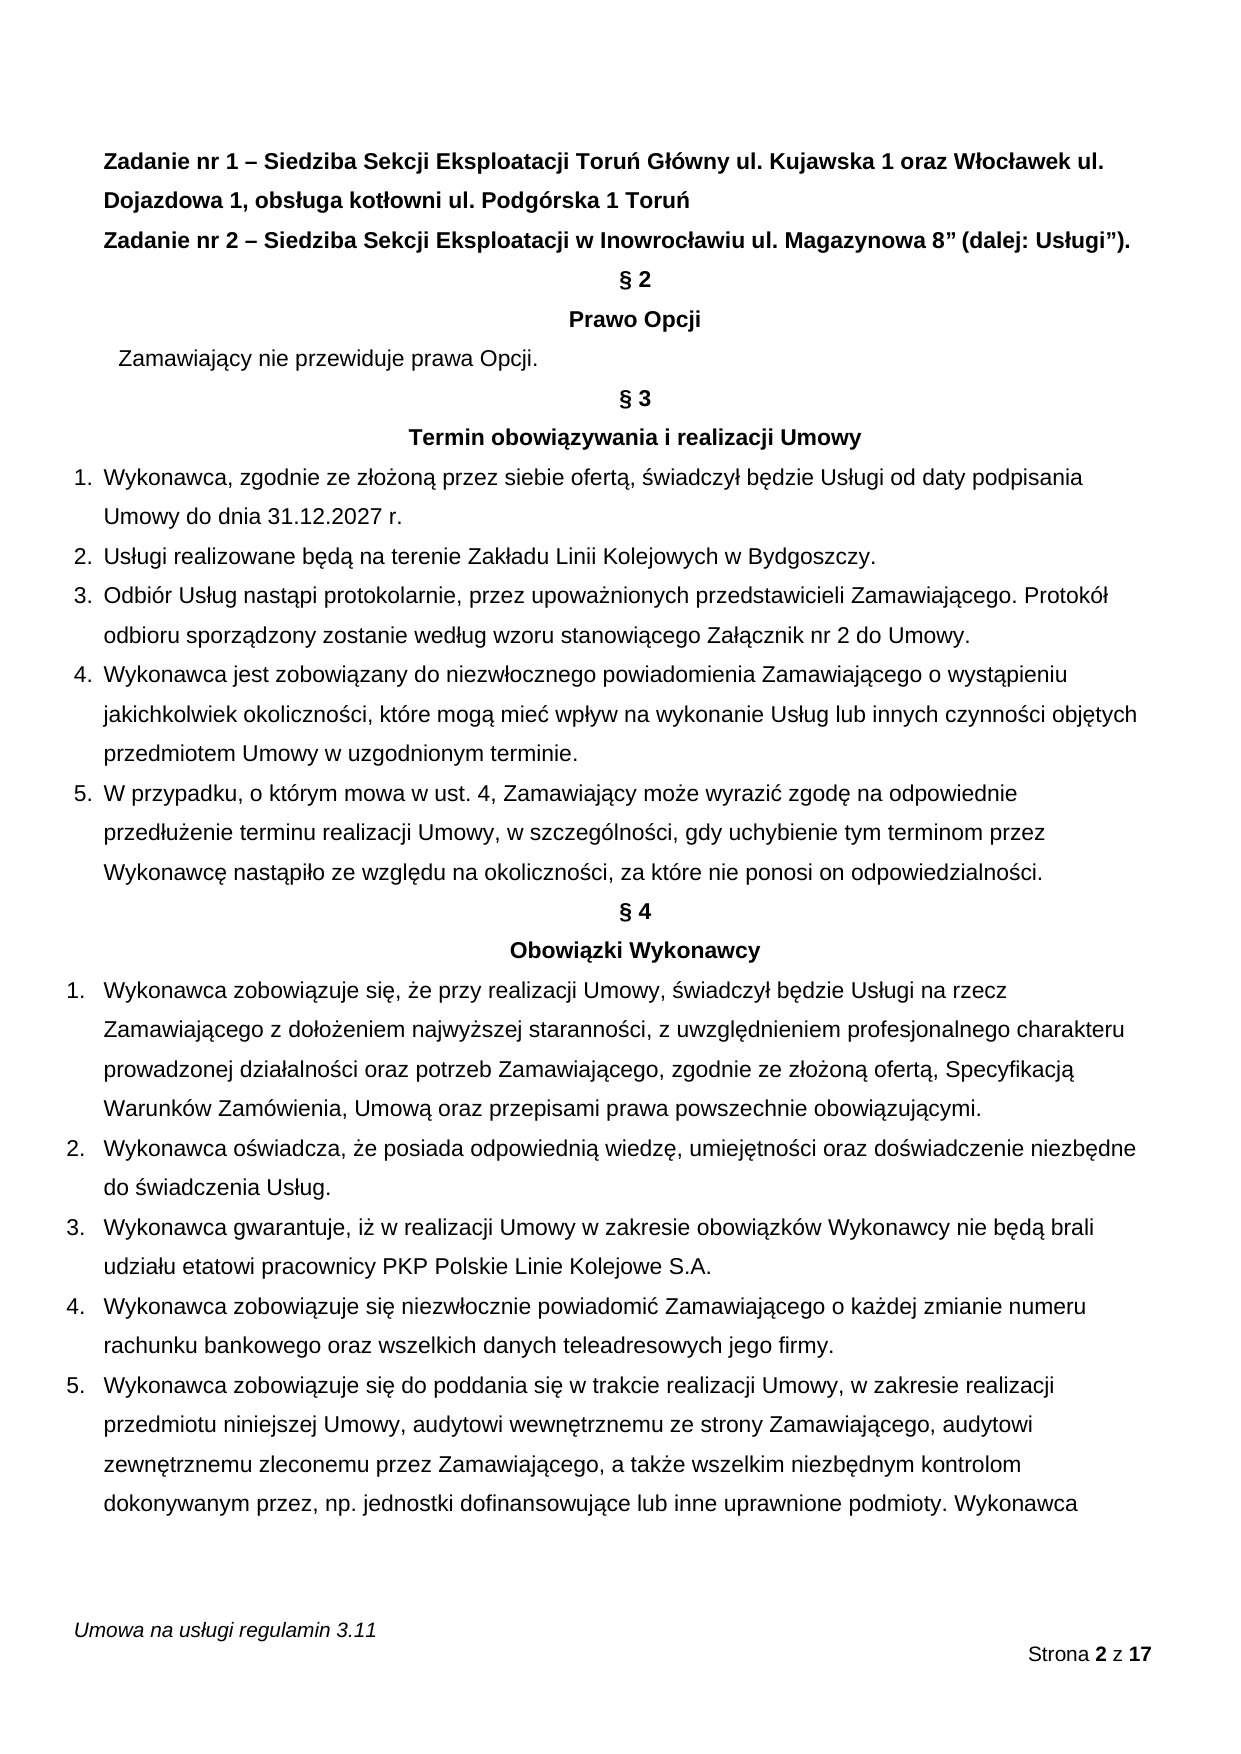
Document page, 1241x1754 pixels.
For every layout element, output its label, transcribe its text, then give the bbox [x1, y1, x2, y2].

text Prawo Opcji [118, 306, 1152, 332]
list Wykonawca oświadcza, że posiada odpowiednią wiedzę, umiejętności oraz doświadczenie niezbędne do świadczenia Usług. [66, 1135, 1152, 1201]
text Zadanie nr 1 – Siedziba Sekcji Eksploatacji Toruń Główny ul. Kujawska 1 oraz Włocławek ul. Dojazdowa 1, obsługa kotłowni ul. Podgórska 1 Toruń [103, 148, 1152, 213]
list Wykonawca, zgodnie ze złożoną przez siebie ofertą, świadczył będzie Usługi od daty podpisania Umowy do dnia 31.12.2027 r. [74, 464, 1152, 529]
text Zamawiający nie przewiduje prawa Opcji. [118, 345, 1152, 372]
text Obowiązki Wykonawcy [118, 937, 1152, 964]
list Odbiór Usług nastąpi protokolarnie, przez upoważnionych przedstawicieli Zamawiającego. Protokół odbioru sporządzony zostanie według wzoru stanowiącego Załącznik nr 2 do Umowy. [74, 582, 1152, 648]
list W przypadku, o którym mowa w ust. 4, Zamawiający może wyrazić zgodę na odpowiednie przedłużenie terminu realizacji Umowy, w szczególności, gdy uchybienie tym terminom przez Wykonawcę nastąpiło ze względu na okoliczności, za które nie ponosi on odpowiedzialności. [74, 779, 1152, 885]
text § 2 [118, 266, 1152, 293]
text § 4 [118, 898, 1152, 924]
list Wykonawca jest zobowiązany do niezwłocznego powiadomienia Zamawiającego o wystąpieniu jakichkolwiek okoliczności, które mogą mieć wpływ na wykonanie Usług lub innych czynności objętych przedmiotem Umowy w uzgodnionym terminie. [74, 661, 1152, 766]
text Termin obowiązywania i realizacji Umowy [118, 424, 1152, 451]
list Wykonawca zobowiązuje się niezwłocznie powiadomić Zamawiającego o każdej zmianie numeru rachunku bankowego oraz wszelkich danych teleadresowych jego firmy. [66, 1293, 1152, 1359]
list Wykonawca zobowiązuje się, że przy realizacji Umowy, świadczył będzie Usługi na rzecz Zamawiającego z dołożeniem najwyższej staranności, z uwzględnieniem profesjonalnego charakteru prowadzonej działalności oraz potrzeb Zamawiającego, zgodnie ze złożoną ofertą, Specyfikacją Warunków Zamówienia, Umową oraz przepisami prawa powszechnie obowiązującymi. [66, 977, 1152, 1122]
text § 3 [118, 385, 1152, 411]
list Usługi realizowane będą na terenie Zakładu Linii Kolejowych w Bydgoszczy. [74, 543, 1152, 569]
list Wykonawca gwarantuje, iż w realizacji Umowy w zakresie obowiązków Wykonawcy nie będą brali udziału etatowi pracownicy PKP Polskie Linie Kolejowe S.A. [66, 1214, 1152, 1280]
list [66, 1372, 1152, 1517]
